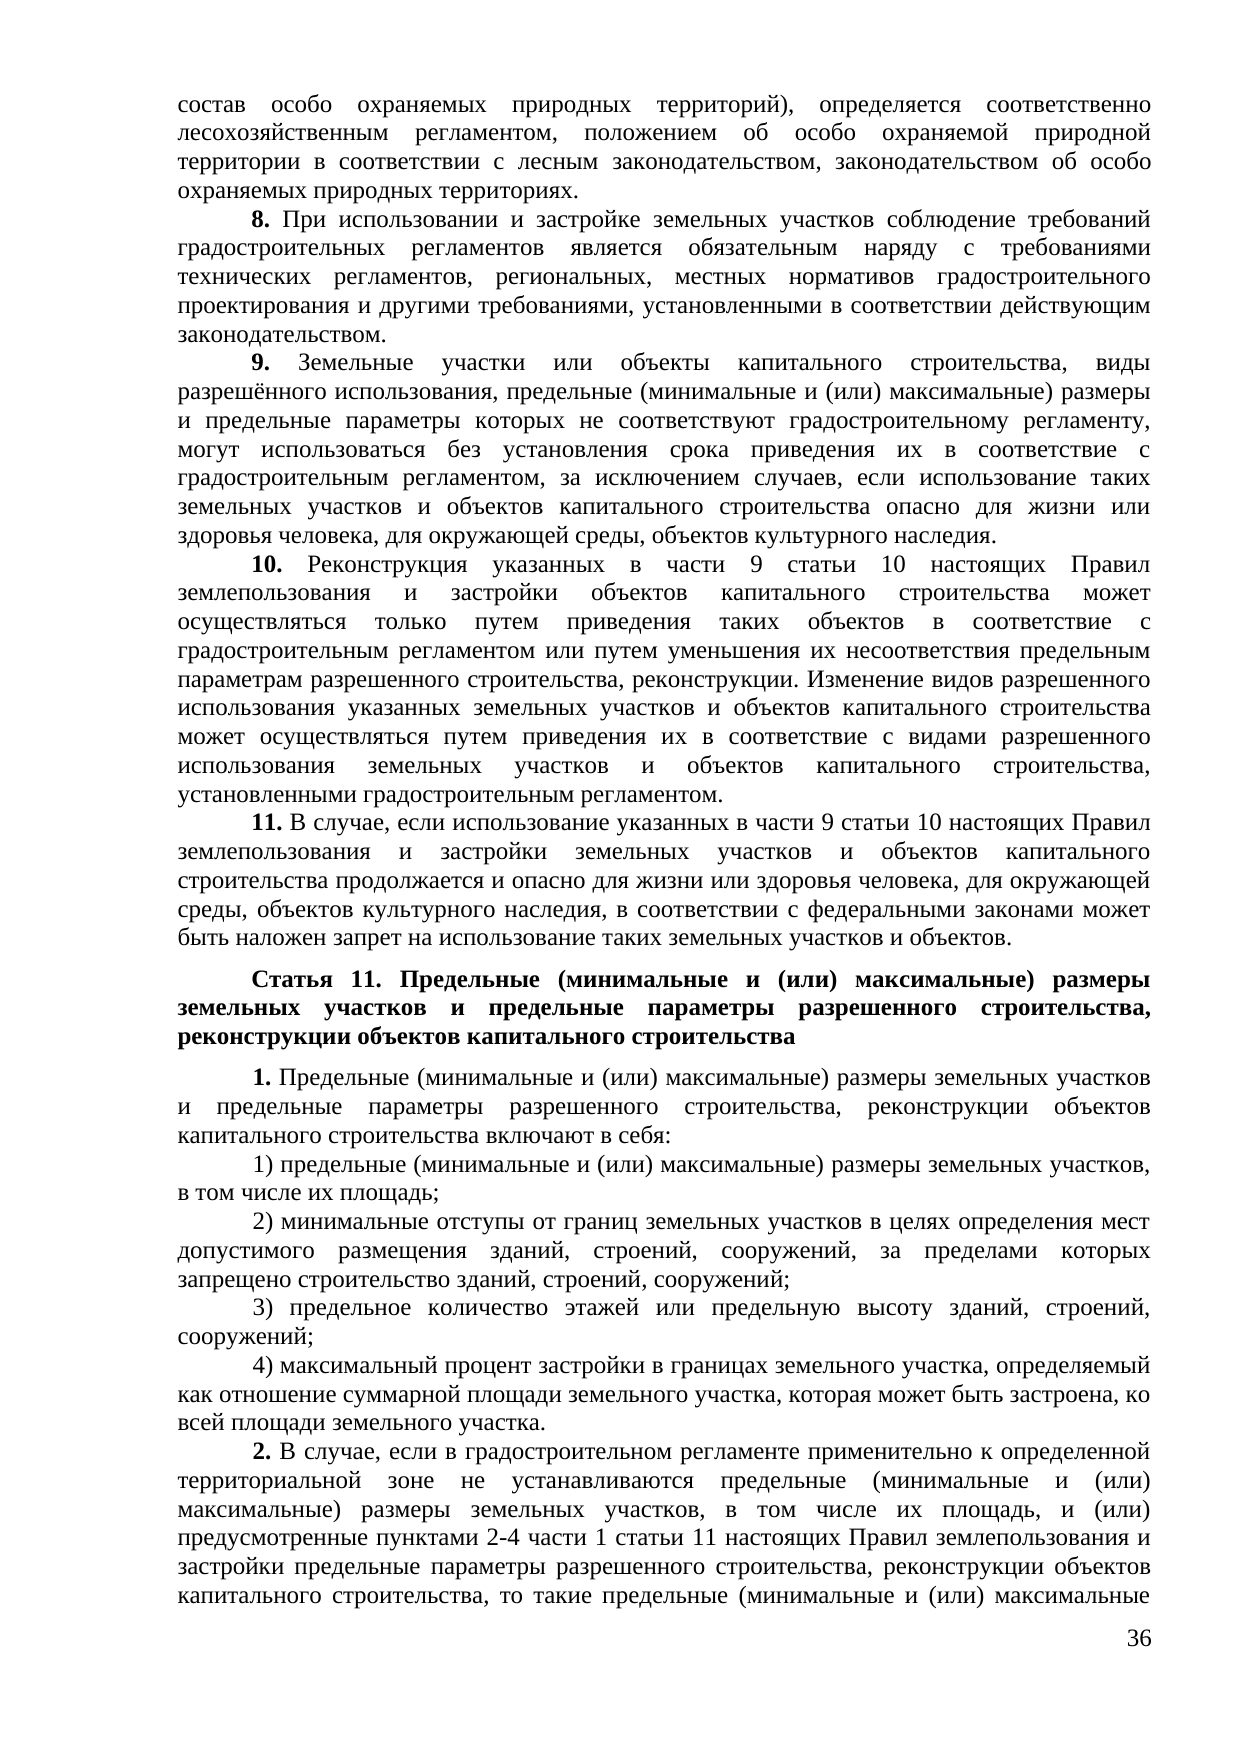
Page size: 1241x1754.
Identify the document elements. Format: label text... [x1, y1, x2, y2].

text 1) предельные (минимальные и (или) максимальные) размеры земельных участков, в том числе их площадь; [177, 1149, 1152, 1206]
subtitle Статья 11. Предельные (минимальные и (или) максимальные) размеры земельных участков и предельные параметры разрешенного строительства, реконструкции объектов капитального строительства [177, 964, 1152, 1050]
text 1. Предельные (минимальные и (или) максимальные) размеры земельных участков и предельные параметры разрешенного строительства, реконструкции объектов капитального строительства включают в себя: [177, 1062, 1152, 1149]
text 3) предельное количество этажей или предельную высоту зданий, строений, сооружений; [177, 1292, 1152, 1350]
text 2) минимальные отступы от границ земельных участков в целях определения мест допустимого размещения зданий, строений, сооружений, за пределами которых запрещено строительство зданий, строений, сооружений; [177, 1206, 1152, 1292]
text 11. В случае, если использование указанных в части 9 статьи 10 настоящих Правил землепользования и застройки земельных участков и объектов капитального строительства продолжается и опасно для жизни или здоровья человека, для окружающей среды, объектов культурного наследия, в соответствии с федеральными законами может быть наложен запрет на использование таких земельных участков и объектов. [177, 807, 1152, 951]
text 10. Реконструкция указанных в части 9 статьи 10 настоящих Правил землепользования и застройки объектов капитального строительства может осуществляться только путем приведения таких объектов в соответствие с градостроительным регламентом или путем уменьшения их несоответствия предельным параметрам разрешенного строительства, реконструкции. Изменение видов разрешенного использования указанных земельных участков и объектов капитального строительства может осуществляться путем приведения их в соответствие с видами разрешенного использования земельных участков и объектов капитального строительства, установленными градостроительным регламентом. [177, 549, 1152, 807]
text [177, 89, 1152, 204]
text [177, 1436, 1152, 1609]
text 8. При использовании и застройке земельных участков соблюдение требований градостроительных регламентов является обязательным наряду с требованиями технических регламентов, региональных, местных нормативов градостроительного проектирования и другими требованиями, установленными в соответствии действующим законодательством. [177, 204, 1152, 347]
text 9. Земельные участки или объекты капитального строительства, виды разрешённого использования, предельные (минимальные и (или) максимальные) размеры и предельные параметры которых не соответствуют градостроительному регламенту, могут использоваться без установления срока приведения их в соответствие с градостроительным регламентом, за исключением случаев, если использование таких земельных участков и объектов капитального строительства опасно для жизни или здоровья человека, для окружающей среды, объектов культурного наследия. [177, 347, 1152, 549]
text 4) максимальный процент застройки в границах земельного участка, определяемый как отношение суммарной площади земельного участка, которая может быть застроена, ко всей площади земельного участка. [177, 1350, 1152, 1436]
